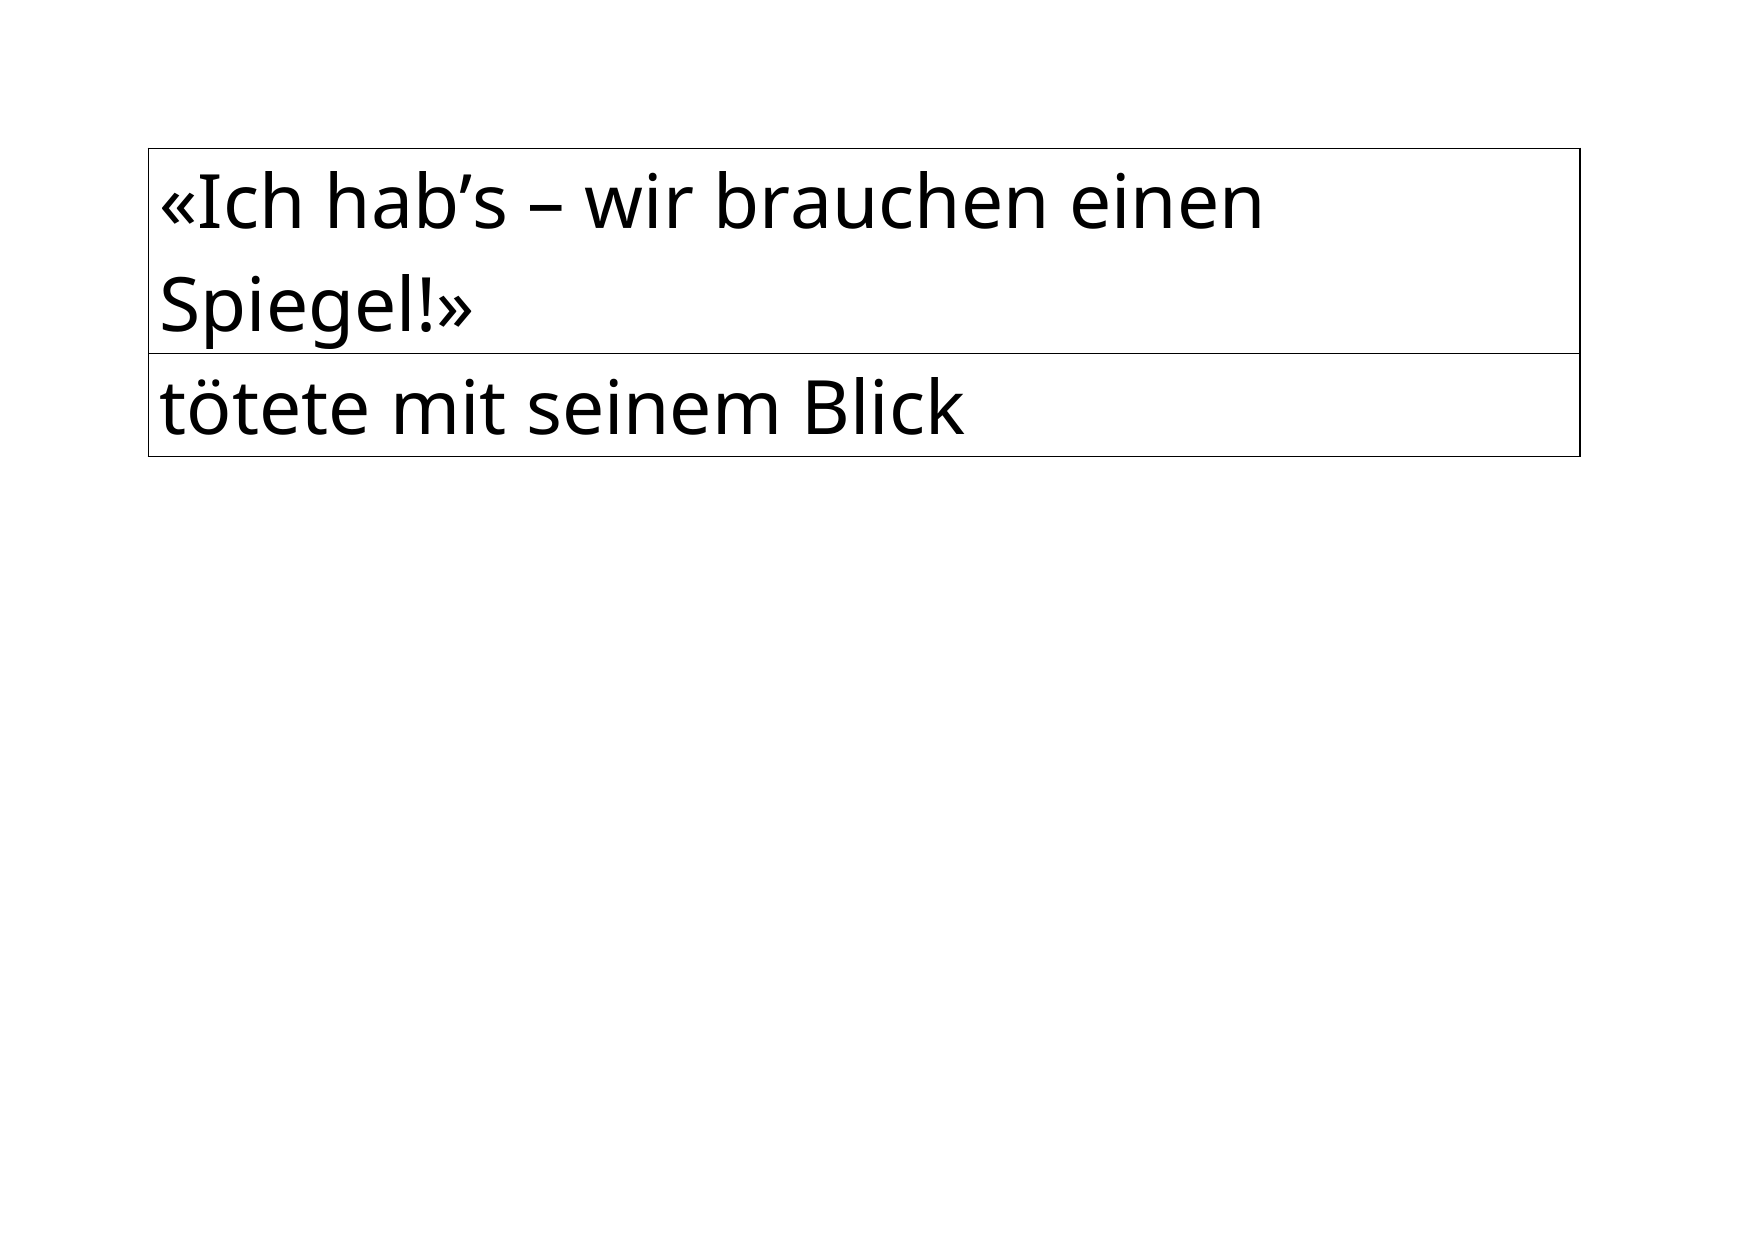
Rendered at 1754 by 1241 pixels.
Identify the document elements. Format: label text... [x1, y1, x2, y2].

table_cell tötete mit seinem Blick [149, 354, 1579, 456]
table_cell «Ich hab’s – wir brauchen einen Spiegel!» [149, 149, 1579, 353]
